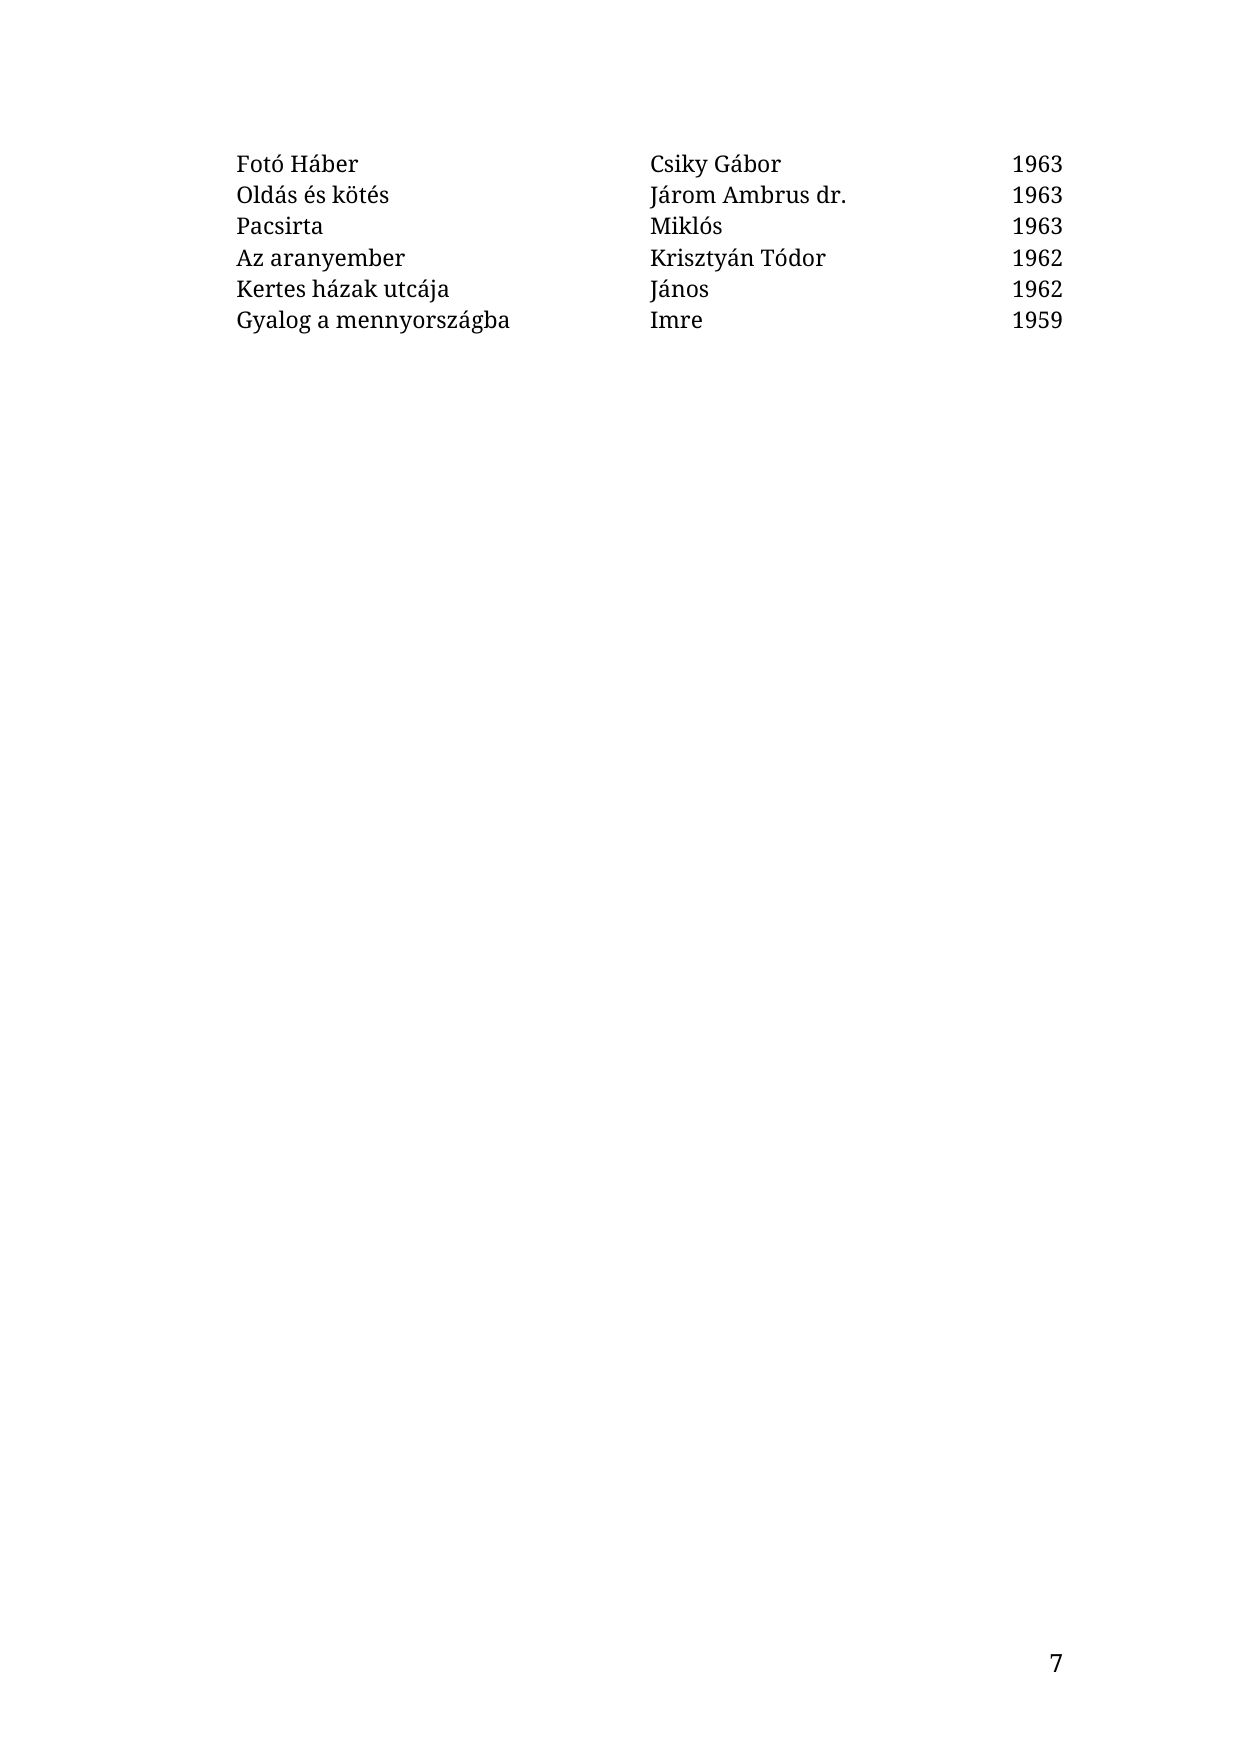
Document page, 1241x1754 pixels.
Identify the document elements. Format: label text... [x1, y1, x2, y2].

text Fotó Háber Csiky Gábor 1963 [236, 148, 1063, 179]
text Oldás és kötés Járom Ambrus dr. 1963 [236, 179, 1063, 210]
text Pacsirta Miklós 1963 [236, 210, 1063, 241]
text Gyalog a mennyországba Imre 1959 [236, 304, 1063, 335]
text Kertes házak utcája János 1962 [236, 273, 1063, 304]
text Az aranyember Krisztyán Tódor 1962 [236, 241, 1063, 273]
